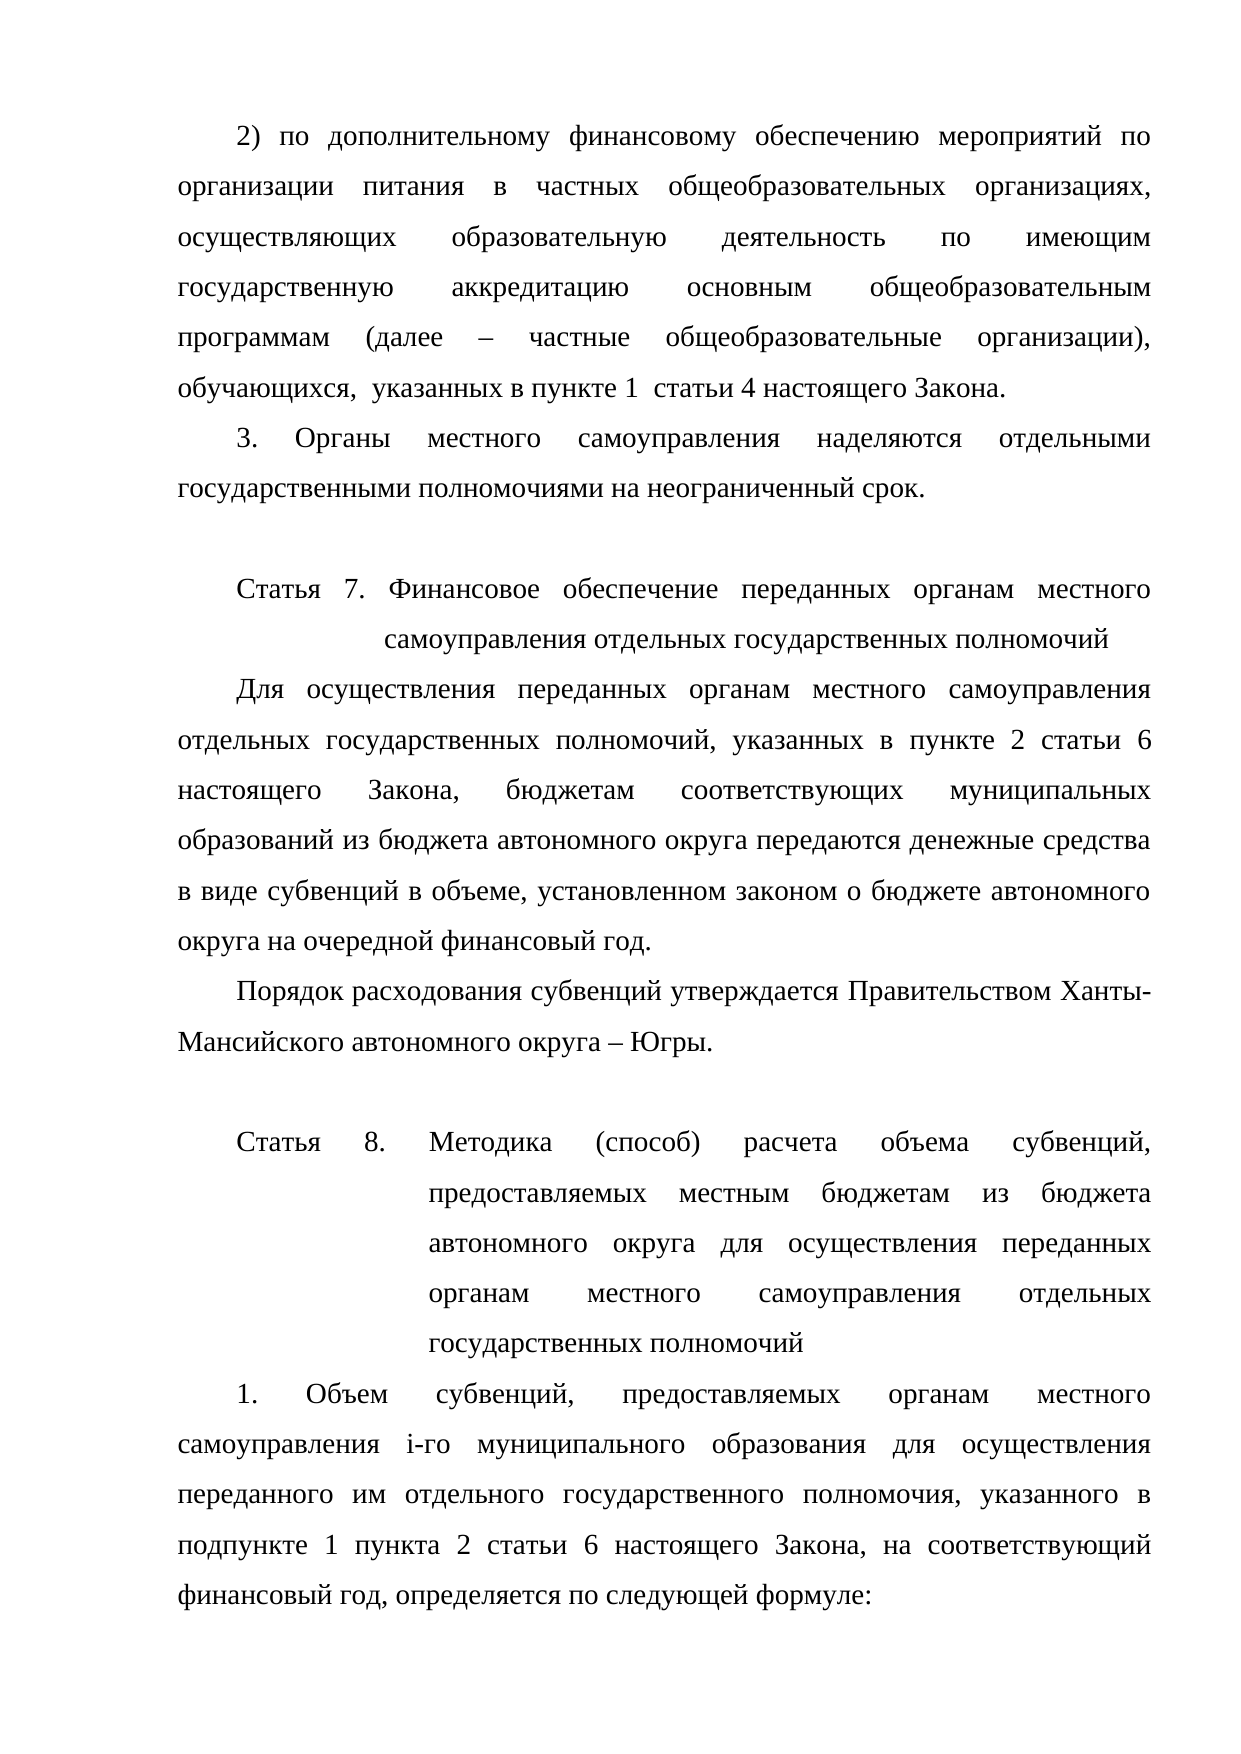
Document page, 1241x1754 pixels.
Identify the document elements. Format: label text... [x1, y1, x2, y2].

text Для осуществления переданных органам местного самоуправления отдельных государственных полномочий, указанных в пункте 2 статьи 6 настоящего Закона, бюджетам соответствующих муниципальных образований из бюджета автономного округа передаются денежные средства в виде субвенций в объеме, установленном законом о бюджете автономного округа на очередной финансовый год. [177, 672, 1152, 957]
text 2) по дополнительному финансовому обеспечению мероприятий по организации питания в частных общеобразовательных организациях, осуществляющих образовательную деятельность по имеющим государственную аккредитацию основным общеобразовательным программам (далее – частные общеобразовательные организации), обучающихся, указанных в пункте 1 статьи 4 настоящего Закона. [177, 118, 1152, 403]
text Статья 8. Методика (способ) расчета объема субвенций, предоставляемых местным бюджетам из бюджета автономного округа для осуществления переданных органам местного самоуправления отдельных государственных полномочий [236, 1124, 1152, 1359]
text Статья 7. Финансовое обеспечение переданных органам местного самоуправления отдельных государственных полномочий [236, 571, 1152, 655]
text 3. Органы местного самоуправления наделяются отдельными государственными полномочиями на неограниченный срок. [177, 420, 1152, 504]
text Порядок расходования субвенций утверждается Правительством Ханты-Мансийского автономного округа – Югры. [177, 973, 1152, 1057]
text 1. Объем субвенций, предоставляемых органам местного самоуправления i-го муниципального образования для осуществления переданного им отдельного государственного полномочия, указанного в подпункте 1 пункта 2 статьи 6 настоящего Закона, на соответствующий финансовый год, определяется по следующей формуле: [177, 1376, 1152, 1611]
